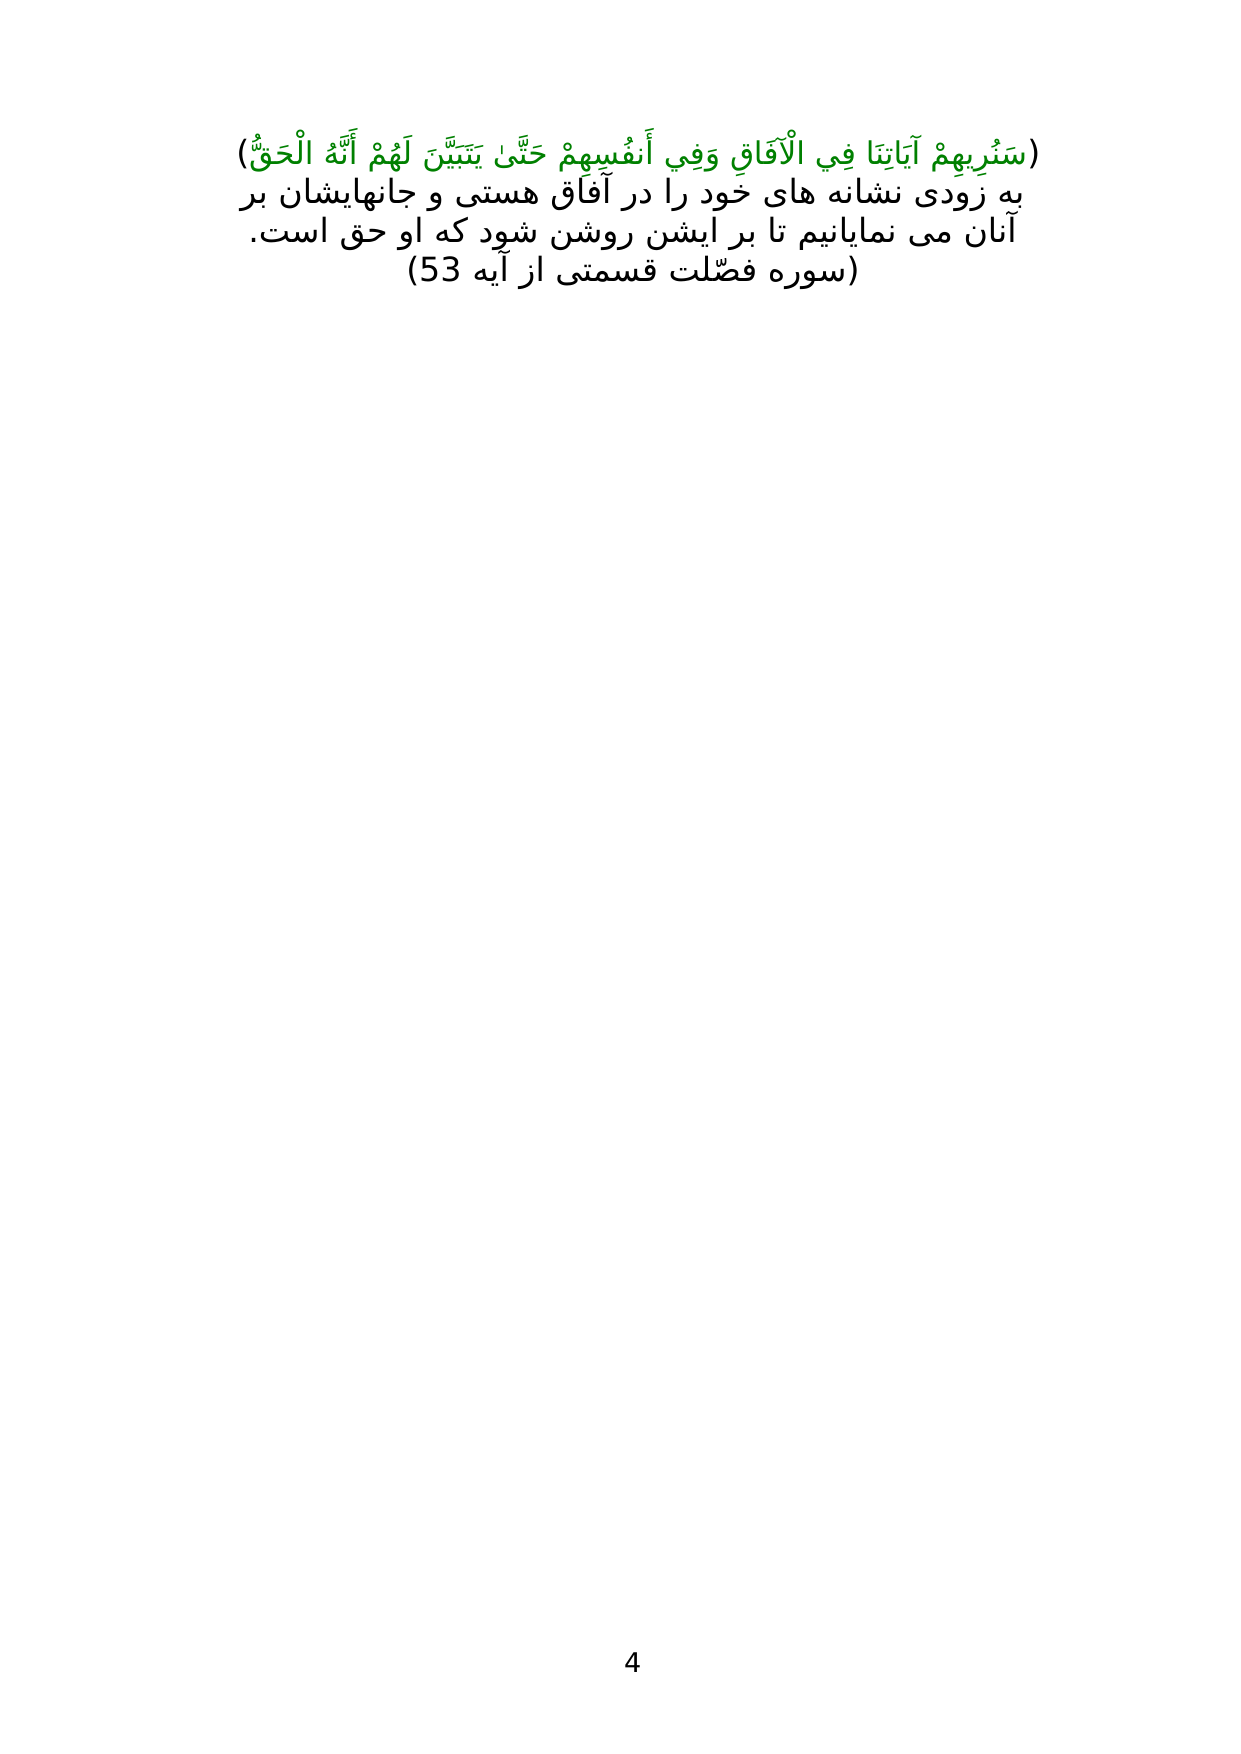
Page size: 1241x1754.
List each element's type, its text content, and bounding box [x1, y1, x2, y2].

text (سَنُرِيهِمْ آيَاتِنَا فِي الْآفَاقِ وَفِي أَنفُسِهِمْ حَتَّىٰ يَتَبَيَّنَ لَهُمْ أَنَّهُ الْحَقُّ) [225, 134, 1041, 172]
text (سوره فصّلت قسمتی از آیه 53) [225, 250, 1041, 289]
text به زودی نشانه های خود را در آفاق هستی و جانهایشان بر آنان می نمایانیم تا بر ایشن روشن شود که او حق است. [225, 172, 1041, 250]
